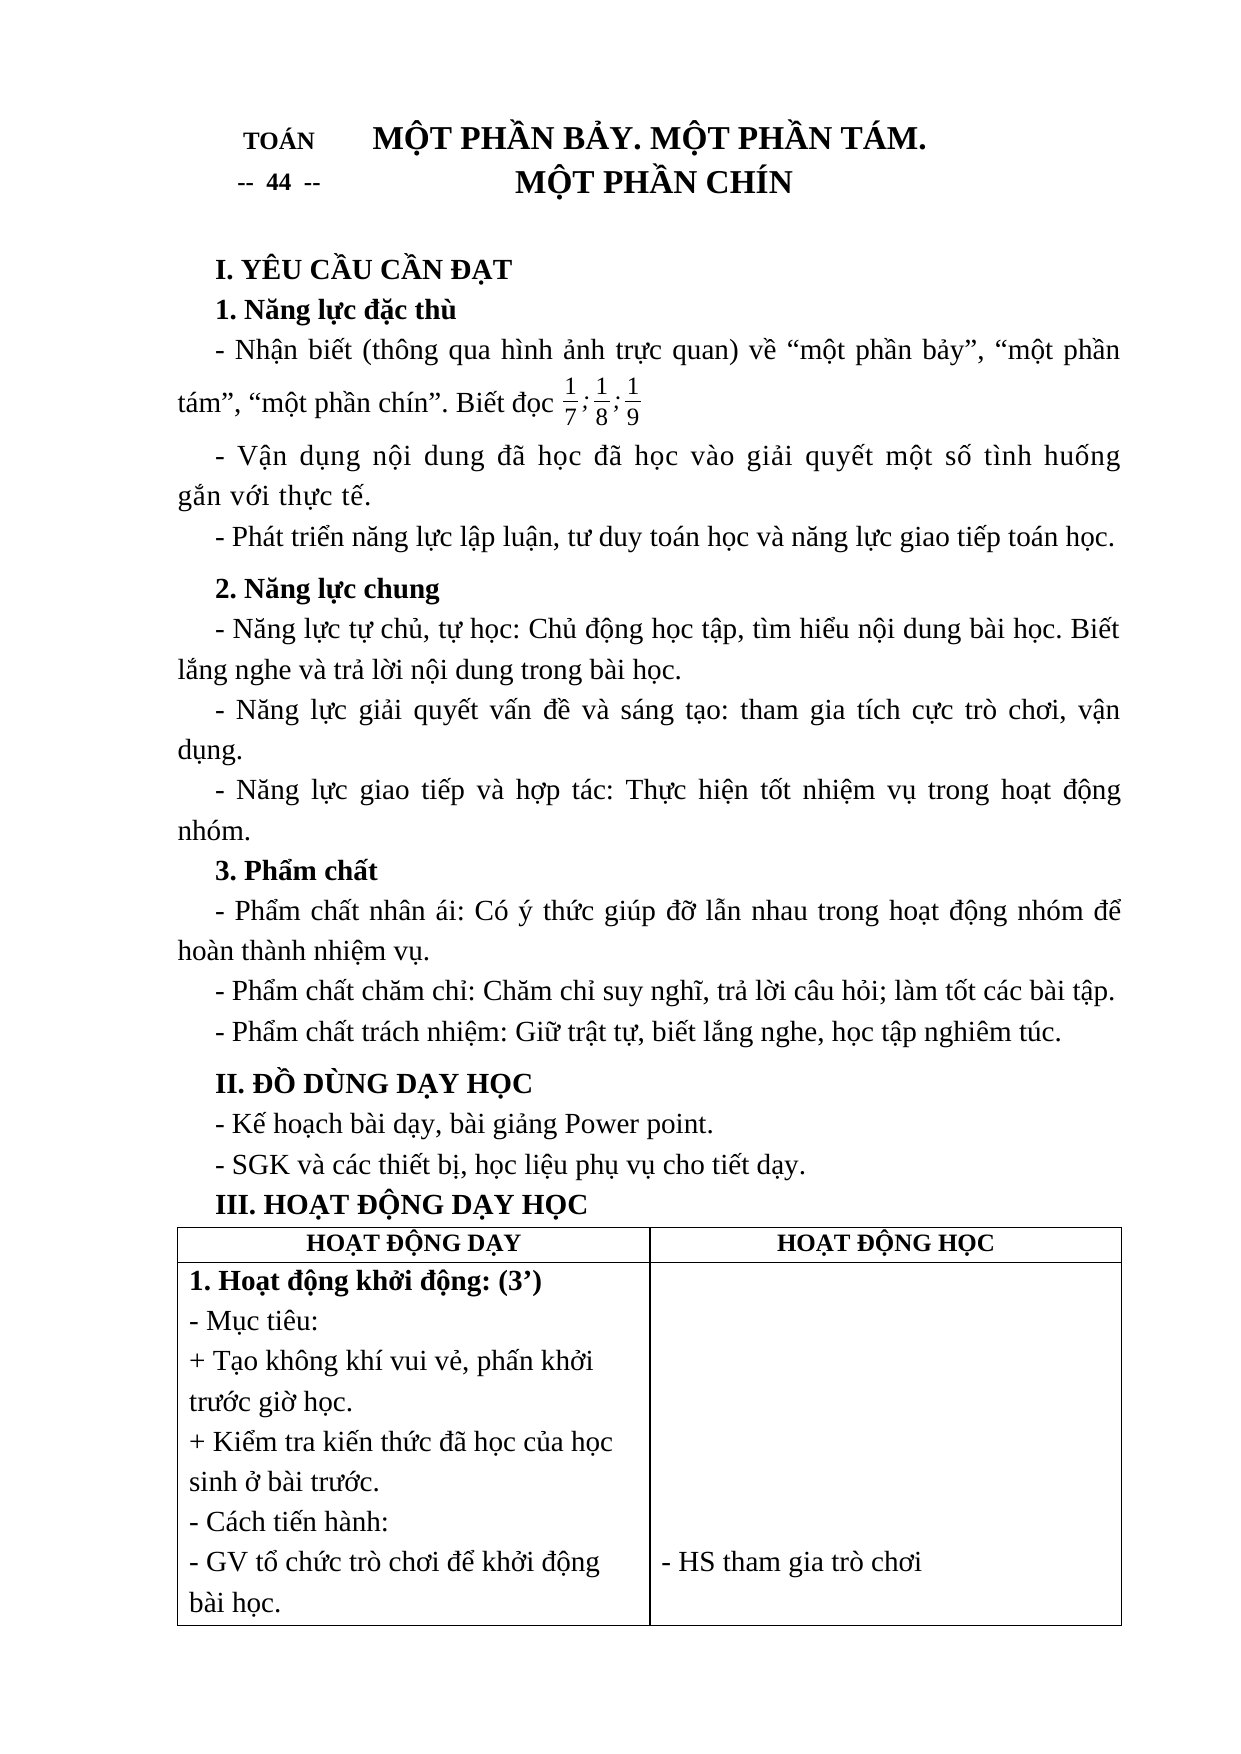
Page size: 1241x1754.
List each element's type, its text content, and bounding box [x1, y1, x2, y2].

text 3. Phẩm chất [177, 853, 1122, 886]
table_header HOẠT ĐỘNG HỌC [651, 1228, 1121, 1262]
text 2. Năng lực chung [177, 571, 1122, 605]
text II. ĐỒ DÙNG DẠY HỌC [177, 1066, 1122, 1100]
text - Phẩm chất chăm chỉ: Chăm chỉ suy nghĩ, trả lời câu hỏi; làm tốt các bài tập. [177, 973, 1122, 1007]
text III. HOẠT ĐỘNG DẠY HỌC [177, 1187, 1122, 1221]
text - Kế hoạch bài dạy, bài giảng Power point. [177, 1107, 1122, 1140]
text 1. Năng lực đặc thù [177, 292, 1122, 326]
text - Phẩm chất nhân ái: Có ý thức giúp đỡ lẫn nhau trong hoạt động nhóm để hoàn thành nhiệm vụ. [177, 893, 1122, 967]
text MỘT PHẦN BẢY. MỘT PHẦN TÁM. [177, 118, 1122, 156]
text - Phẩm chất trách nhiệm: Giữ trật tự, biết lắng nghe, học tập nghiêm túc. [177, 1014, 1122, 1047]
text - Phát triển năng lực lập luận, tư duy toán học và năng lực giao tiếp toán học. [177, 519, 1122, 552]
text MỘT PHẦN CHÍN [177, 162, 1122, 201]
text I. YÊU CẦU CẦN ĐẠT [177, 252, 1122, 286]
text - Năng lực tự chủ, tự học: Chủ động học tập, tìm hiểu nội dung bài học. Biết lắng nghe và trả lời nội dung trong bài học. [177, 612, 1122, 685]
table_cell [178, 1263, 649, 1625]
text - Năng lực giải quyết vấn đề và sáng tạo: tham gia tích cực trò chơi, vận dụng. [177, 692, 1122, 766]
text - Năng lực giao tiếp và hợp tác: Thực hiện tốt nhiệm vụ trong hoạt động nhóm. [177, 772, 1122, 846]
text - Vận dụng nội dung đã học đã học vào giải quyết một số tình huống gắn với thực tế. [177, 438, 1122, 512]
table_header HOẠT ĐỘNG DẠY [178, 1228, 649, 1262]
text - Nhận biết (thông qua hình ảnh trực quan) về “một phần bảy”, “một phần tám”, “một phần chín”. Biết đọc [177, 332, 1122, 432]
text - SGK và các thiết bị, học liệu phụ vụ cho tiết dạy. [177, 1147, 1122, 1180]
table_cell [651, 1263, 1121, 1625]
